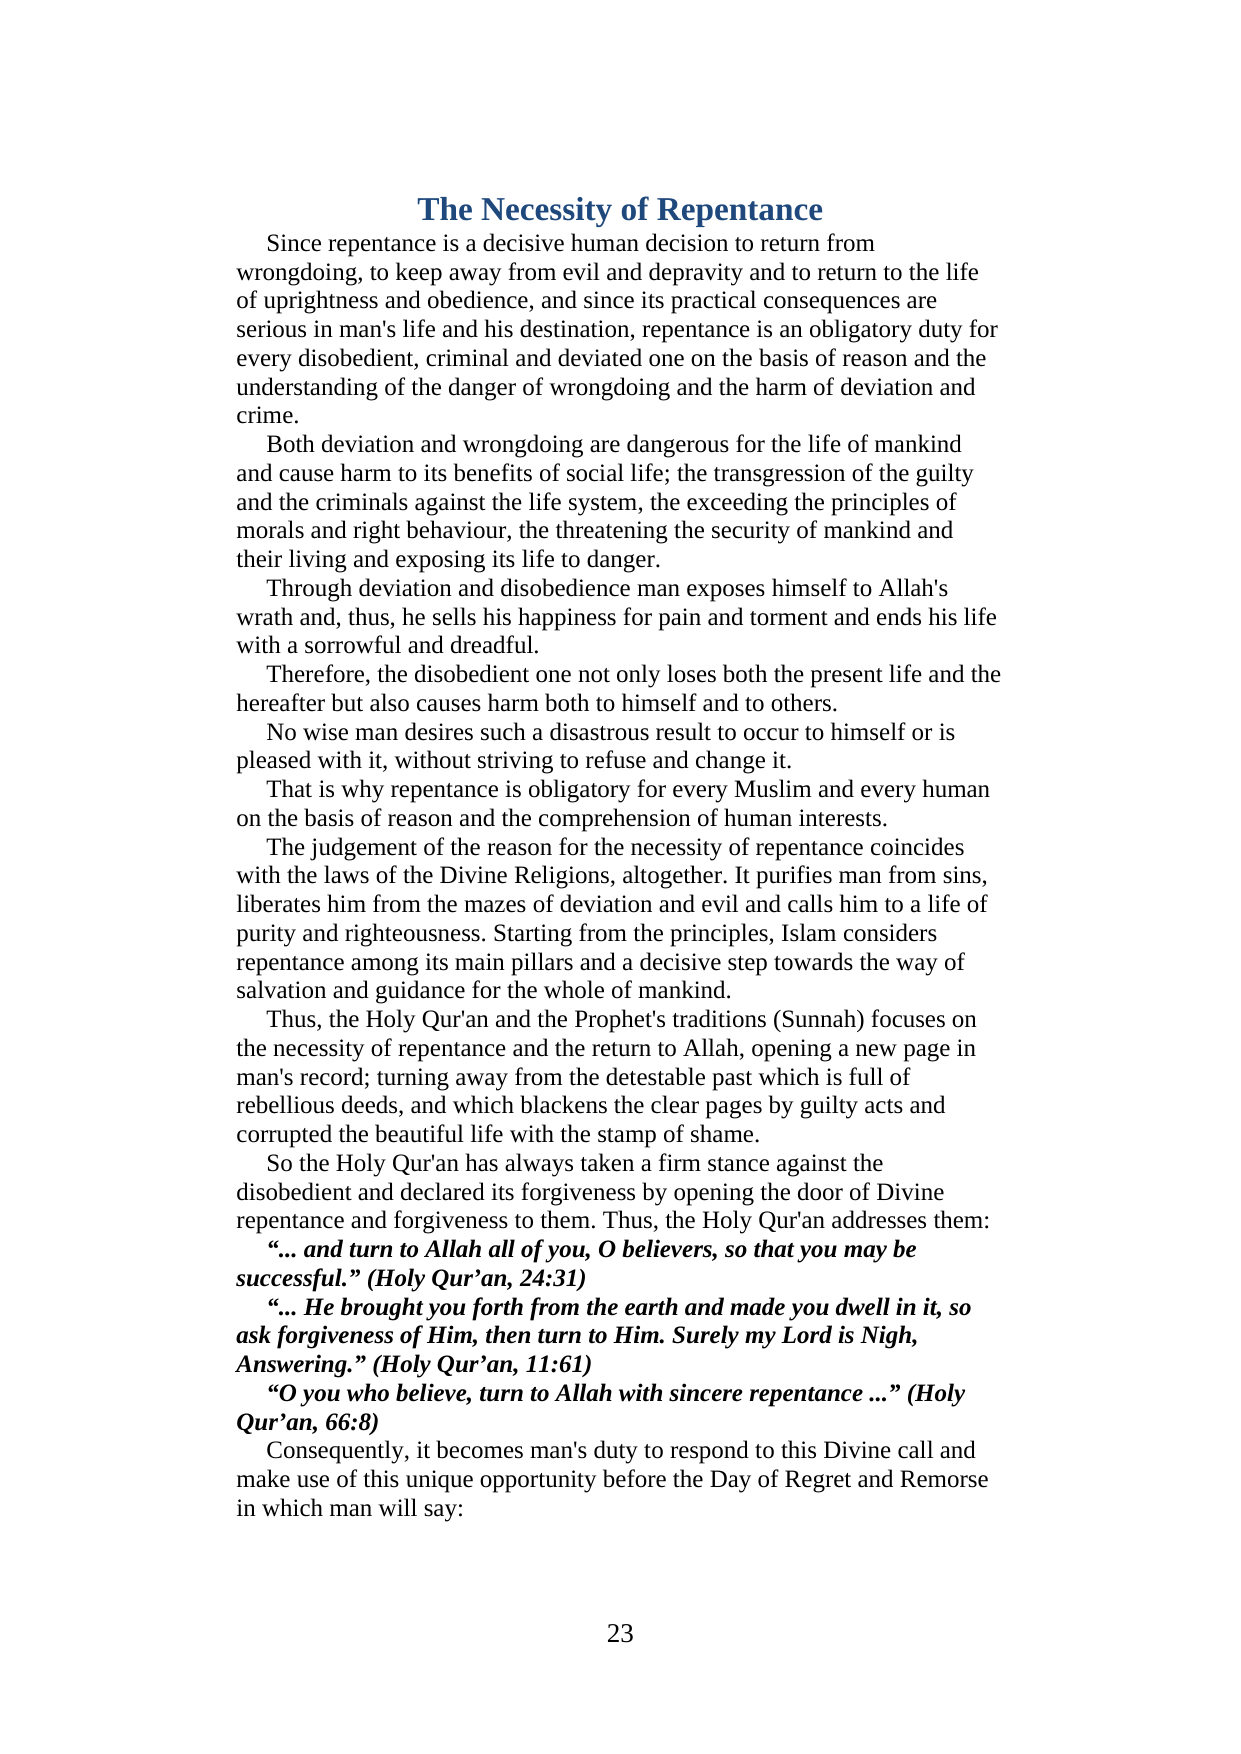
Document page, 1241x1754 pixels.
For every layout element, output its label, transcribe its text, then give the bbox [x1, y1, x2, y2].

text Since repentance is a decisive human decision to return from wrongdoing, to keep away from evil and depravity and to return to the life of uprightness and obedience, and since its practical consequences are serious in man's life and his destination, repentance is an obligatory duty for every disobedient, criminal and deviated one on the basis of reason and the understanding of the danger of wrongdoing and the harm of deviation and crime. [236, 228, 1004, 429]
text No wise man desires such a disastrous result to occur to himself or is pleased with it, without striving to refuse and change it. [236, 717, 1004, 774]
text “... He brought you forth from the earth and made you dwell in it, so ask forgiveness of Him, then turn to Him. Surely my Lord is Nigh, Answering.” (Holy Qur’an, 11:61) [236, 1292, 1004, 1378]
text Thus, the Holy Qur'an and the Prophet's traditions (Sunnah) focuses on the necessity of repentance and the return to Allah, opening a new page in man's record; turning away from the detestable past which is full of rebellious deeds, and which blackens the clear pages by guilty acts and corrupted the beautiful life with the stamp of shame. [236, 1004, 1004, 1148]
subtitle The Necessity of Repentance [236, 190, 1004, 228]
text So the Holy Qur'an has always taken a firm stance against the disobedient and declared its forgiveness by opening the door of Divine repentance and forgiveness to them. Thus, the Holy Qur'an addresses them: [236, 1148, 1004, 1234]
text “... and turn to Allah all of you, O believers, so that you may be successful.” (Holy Qur’an, 24:31) [236, 1234, 1004, 1292]
text Both deviation and wrongdoing are dangerous for the life of mankind and cause harm to its benefits of social life; the transgression of the guilty and the criminals against the life system, the exceeding the principles of morals and right behaviour, the threatening the security of mankind and their living and exposing its life to danger. [236, 429, 1004, 573]
text Through deviation and disobedience man exposes himself to Allah's wrath and, thus, he sells his happiness for pain and torment and ends his life with a sorrowful and dreadful. [236, 573, 1004, 659]
text Therefore, the disobedient one not only loses both the present life and the hereafter but also causes harm both to himself and to others. [236, 659, 1004, 717]
text Consequently, it becomes man's duty to respond to this Divine call and make use of this unique opportunity before the Day of Regret and Remorse in which man will say: [236, 1436, 1004, 1522]
text The judgement of the reason for the necessity of repentance coincides with the laws of the Divine Religions, altogether. It purifies man from sins, liberates him from the mazes of deviation and evil and calls him to a life of purity and righteousness. Starting from the principles, Islam considers repentance among its main pillars and a decisive step towards the way of salvation and guidance for the whole of mankind. [236, 832, 1004, 1004]
text “O you who believe, turn to Allah with sincere repentance ...” (Holy Qur’an, 66:8) [236, 1378, 1004, 1436]
text That is why repentance is obligatory for every Muslim and every human on the basis of reason and the comprehension of human interests. [236, 774, 1004, 832]
